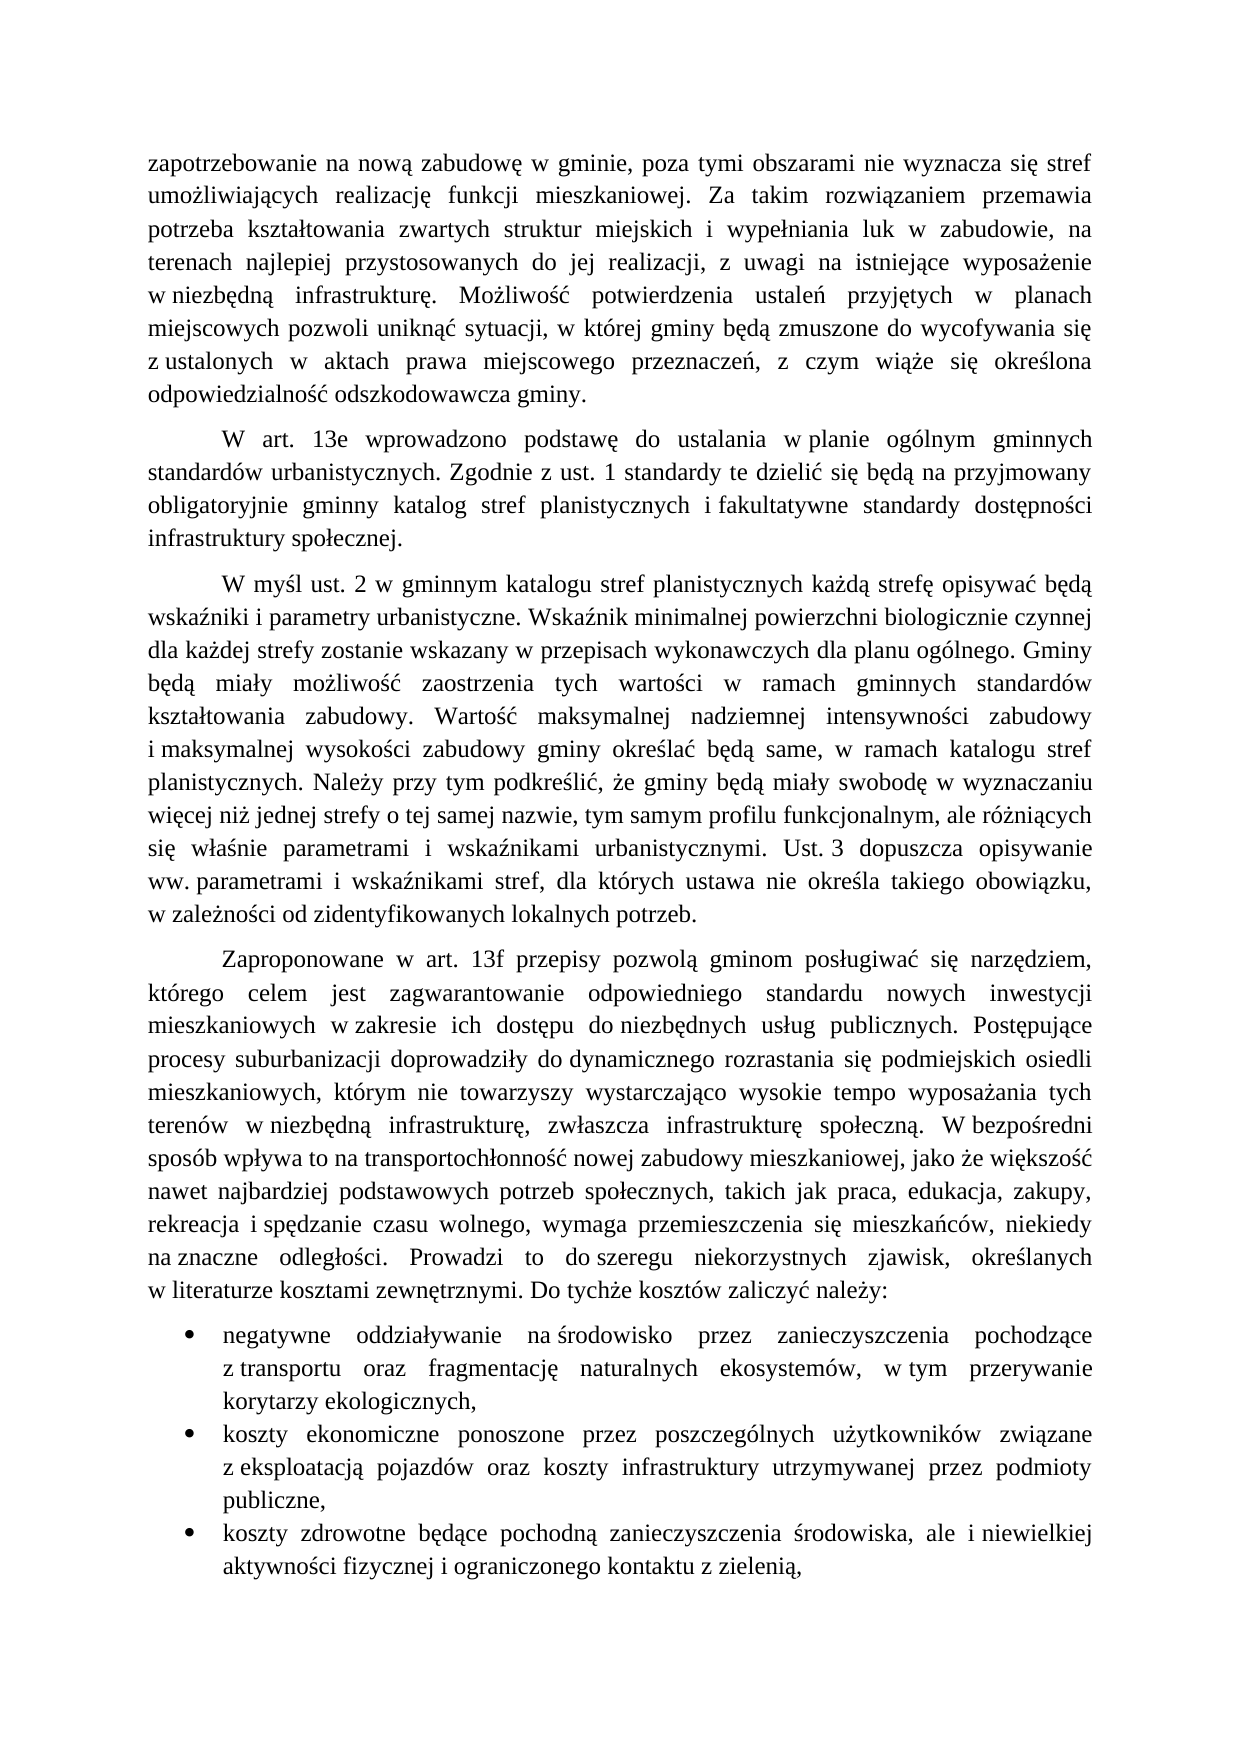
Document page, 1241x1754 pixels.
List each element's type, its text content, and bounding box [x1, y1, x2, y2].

list negatywne oddziaływanie na środowisko przez zanieczyszczenia pochodzące z transportu oraz fragmentację naturalnych ekosystemów, w tym przerywanie korytarzy ekologicznych, [185, 1320, 1093, 1415]
list koszty ekonomiczne ponoszone przez poszczególnych użytkowników związane z eksploatacją pojazdów oraz koszty infrastruktury utrzymywanej przez podmioty publiczne, [185, 1419, 1093, 1514]
text Zaproponowane w art. 13f przepisy pozwolą gminom posługiwać się narzędziem, którego celem jest zagwarantowanie odpowiedniego standardu nowych inwestycji mieszkaniowych w zakresie ich dostępu do niezbędnych usług publicznych. Postępujące procesy suburbanizacji doprowadziły do dynamicznego rozrastania się podmiejskich osiedli mieszkaniowych, którym nie towarzyszy wystarczająco wysokie tempo wyposażania tych terenów w niezbędną infrastrukturę, zwłaszcza infrastrukturę społeczną. W bezpośredni sposób wpływa to na transportochłonność nowej zabudowy mieszkaniowej, jako że większość nawet najbardziej podstawowych potrzeb społecznych, takich jak praca, edukacja, zakupy, rekreacja i spędzanie czasu wolnego, wymaga przemieszczenia się mieszkańców, niekiedy na znaczne odległości. Prowadzi to do szeregu niekorzystnych zjawisk, określanych w literaturze kosztami zewnętrznymi. Do tychże kosztów zaliczyć należy: [148, 944, 1093, 1303]
text W art. 13e wprowadzono podstawę do ustalania w planie ogólnym gminnych standardów urbanistycznych. Zgodnie z ust. 1 standardy te dzielić się będą na przyjmowany obligatoryjnie gminny katalog stref planistycznych i fakultatywne standardy dostępności infrastruktury społecznej. [148, 424, 1093, 552]
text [148, 148, 1093, 407]
text W myśl ust. 2 w gminnym katalogu stref planistycznych każdą strefę opisywać będą wskaźniki i parametry urbanistyczne. Wskaźnik minimalnej powierzchni biologicznie czynnej dla każdej strefy zostanie wskazany w przepisach wykonawczych dla planu ogólnego. Gminy będą miały możliwość zaostrzenia tych wartości w ramach gminnych standardów kształtowania zabudowy. Wartość maksymalnej nadziemnej intensywności zabudowy i maksymalnej wysokości zabudowy gminy określać będą same, w ramach katalogu stref planistycznych. Należy przy tym podkreślić, że gminy będą miały swobodę w wyznaczaniu więcej niż jednej strefy o tej samej nazwie, tym samym profilu funkcjonalnym, ale różniących się właśnie parametrami i wskaźnikami urbanistycznymi. Ust. 3 dopuszcza opisywanie ww. parametrami i wskaźnikami stref, dla których ustawa nie określa takiego obowiązku, w zależności od zidentyfikowanych lokalnych potrzeb. [148, 569, 1093, 928]
list koszty zdrowotne będące pochodną zanieczyszczenia środowiska, ale i niewielkiej aktywności fizycznej i ograniczonego kontaktu z zielenią, [185, 1518, 1093, 1580]
